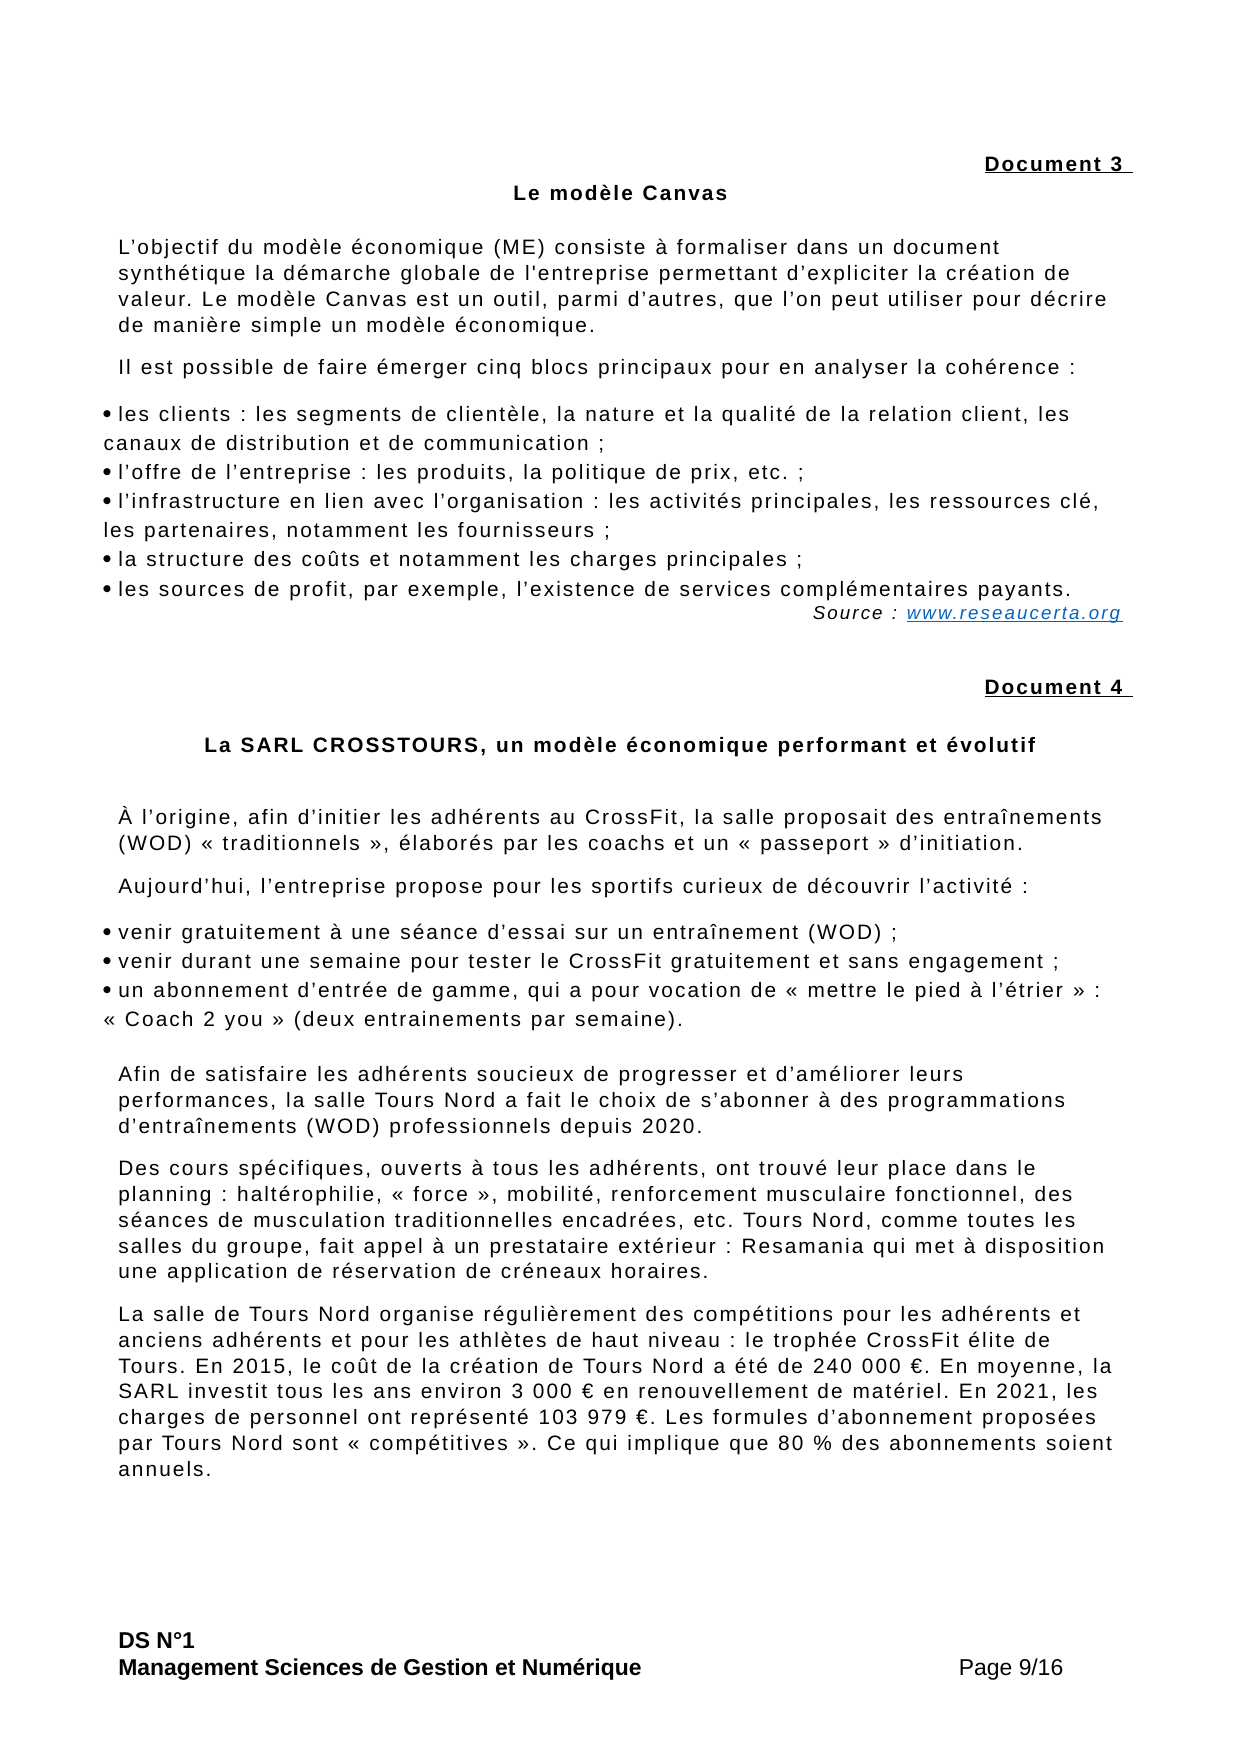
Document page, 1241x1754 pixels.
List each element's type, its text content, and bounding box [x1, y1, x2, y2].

text Il est possible de faire émerger cinq blocs principaux pour en analyser la cohérence : [118, 355, 1122, 379]
text Le modèle Canvas [118, 177, 1122, 206]
text À l’origine, afin d’initier les adhérents au CrossFit, la salle proposait des entraînements (WOD) « traditionnels », élaborés par les coachs et un « passeport » d’initiation. [118, 805, 1122, 855]
text La salle de Tours Nord organise régulièrement des compétitions pour les adhérents et anciens adhérents et pour les athlètes de haut niveau : le trophée CrossFit élite de Tours. En 2015, le coût de la création de Tours Nord a été de 240 000 €. En moyenne, la SARL investit tous les ans environ 3 000 € en renouvellement de matériel. En 2021, les charges de personnel ont représenté 103 979 €. Les formules d’abonnement proposées par Tours Nord sont « compétitives ». Ce qui implique que 80 % des abonnements soient annuels. [118, 1302, 1122, 1481]
list les sources de profit, par exemple, l’existence de services complémentaires payants. [103, 573, 1122, 602]
list un abonnement d’entrée de gamme, qui a pour vocation de « mettre le pied à l’étrier » : « Coach 2 you » (deux entrainements par semaine). [103, 974, 1122, 1033]
list venir durant une semaine pour tester le CrossFit gratuitement et sans engagement ; [103, 945, 1122, 974]
text Aujourd’hui, l’entreprise propose pour les sportifs curieux de découvrir l’activité : [118, 873, 1122, 897]
text Des cours spécifiques, ouverts à tous les adhérents, ont trouvé leur place dans le planning : haltérophilie, « force », mobilité, renforcement musculaire fonctionnel, des séances de musculation traditionnelles encadrées, etc. Tours Nord, comme toutes les salles du groupe, fait appel à un prestataire extérieur : Resamania qui met à disposition une application de réservation de créneaux horaires. [118, 1156, 1122, 1283]
text L’objectif du modèle économique (ME) consiste à formaliser dans un document synthétique la démarche globale de l'entreprise permettant d’expliciter la création de valeur. Le modèle Canvas est un outil, parmi d’autres, que l’on peut utiliser pour décrire de manière simple un modèle économique. [118, 235, 1122, 337]
list l’offre de l’entreprise : les produits, la politique de prix, etc. ; [103, 456, 1122, 485]
list la structure des coûts et notamment les charges principales ; [103, 543, 1122, 573]
text Document 4 [118, 671, 1122, 700]
list venir gratuitement à une séance d’essai sur un entraînement (WOD) ; [103, 916, 1122, 945]
text Document 3 [118, 148, 1122, 177]
text La SARL CROSSTOURS, un modèle économique performant et évolutif [118, 729, 1122, 758]
text Afin de satisfaire les adhérents soucieux de progresser et d’améliorer leurs performances, la salle Tours Nord a fait le choix de s’abonner à des programmations d’entraînements (WOD) professionnels depuis 2020. [118, 1062, 1122, 1137]
text Source : www.reseaucerta.org [118, 602, 1122, 623]
list les clients : les segments de clientèle, la nature et la qualité de la relation client, les canaux de distribution et de communication ; [103, 398, 1122, 456]
list l’infrastructure en lien avec l’organisation : les activités principales, les ressources clé, les partenaires, notamment les fournisseurs ; [103, 485, 1122, 543]
